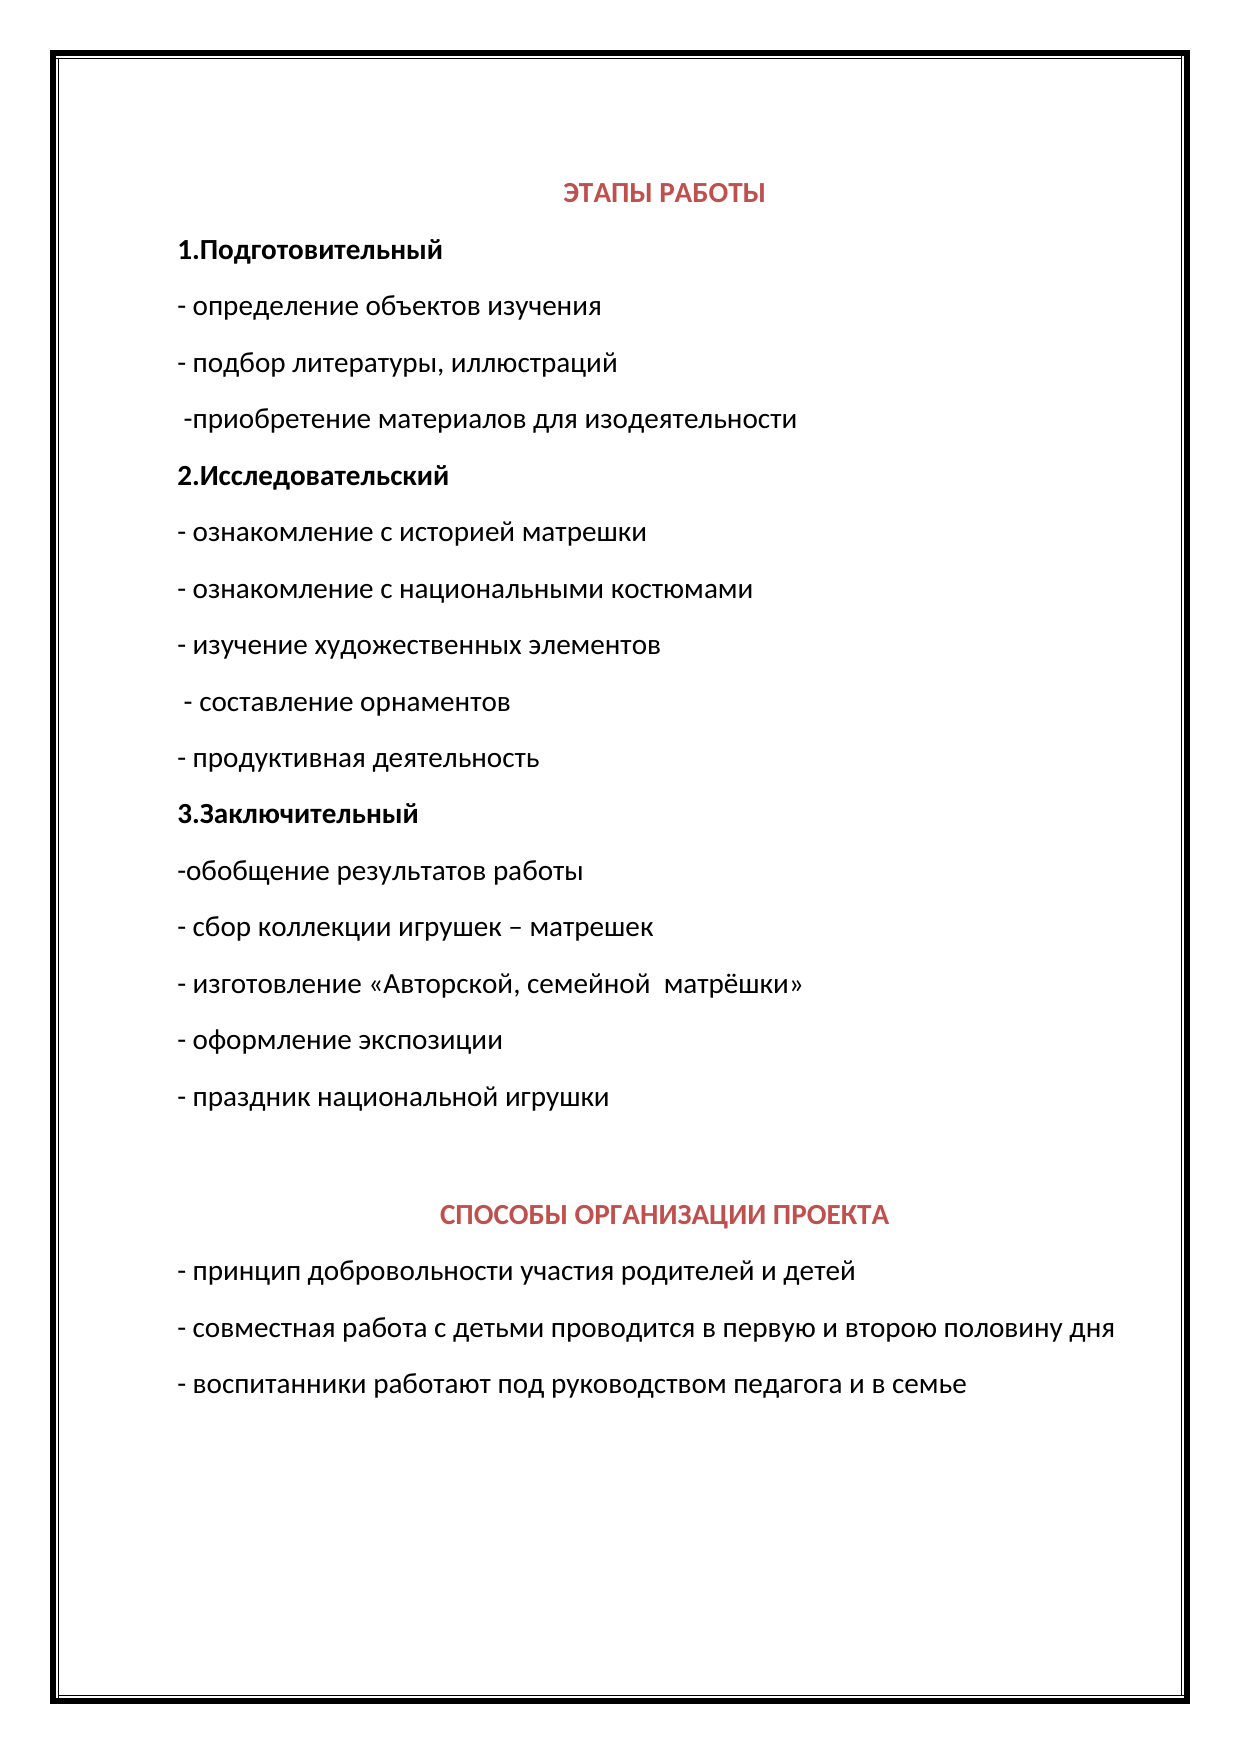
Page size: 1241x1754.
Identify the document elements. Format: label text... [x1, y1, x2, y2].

text - изучение художественных элементов [177, 626, 1152, 662]
text -приобретение материалов для изодеятельности [177, 400, 1152, 436]
text - изготовление «Авторской, семейной матрёшки» [177, 965, 1152, 1001]
text - сбор коллекции игрушек – матрешек [177, 908, 1152, 944]
text -обобщение результатов работы [177, 852, 1152, 888]
text - продуктивная деятельность [177, 739, 1152, 775]
text СПОСОБЫ ОРГАНИЗАЦИИ ПРОЕКТА [177, 1196, 1152, 1232]
text - составление орнаментов [177, 683, 1152, 718]
text - оформление экспозиции [177, 1021, 1152, 1057]
text - праздник национальной игрушки [177, 1078, 1152, 1113]
text - ознакомление с национальными костюмами [177, 570, 1152, 605]
text 3.Заключительный [177, 796, 1152, 831]
text - определение объектов изучения [177, 287, 1152, 323]
text - подбор литературы, иллюстраций [177, 344, 1152, 379]
text 1.Подготовительный [177, 231, 1152, 267]
text - принцип добровольности участия родителей и детей [177, 1252, 1152, 1288]
text 2.Исследовательский [177, 457, 1152, 492]
text - ознакомление с историей матрешки [177, 513, 1152, 549]
text - воспитанники работают под руководством педагога и в семье [177, 1365, 1152, 1401]
text - совместная работа с детьми проводится в первую и второю половину дня [177, 1309, 1152, 1344]
text ЭТАПЫ РАБОТЫ [177, 174, 1152, 210]
